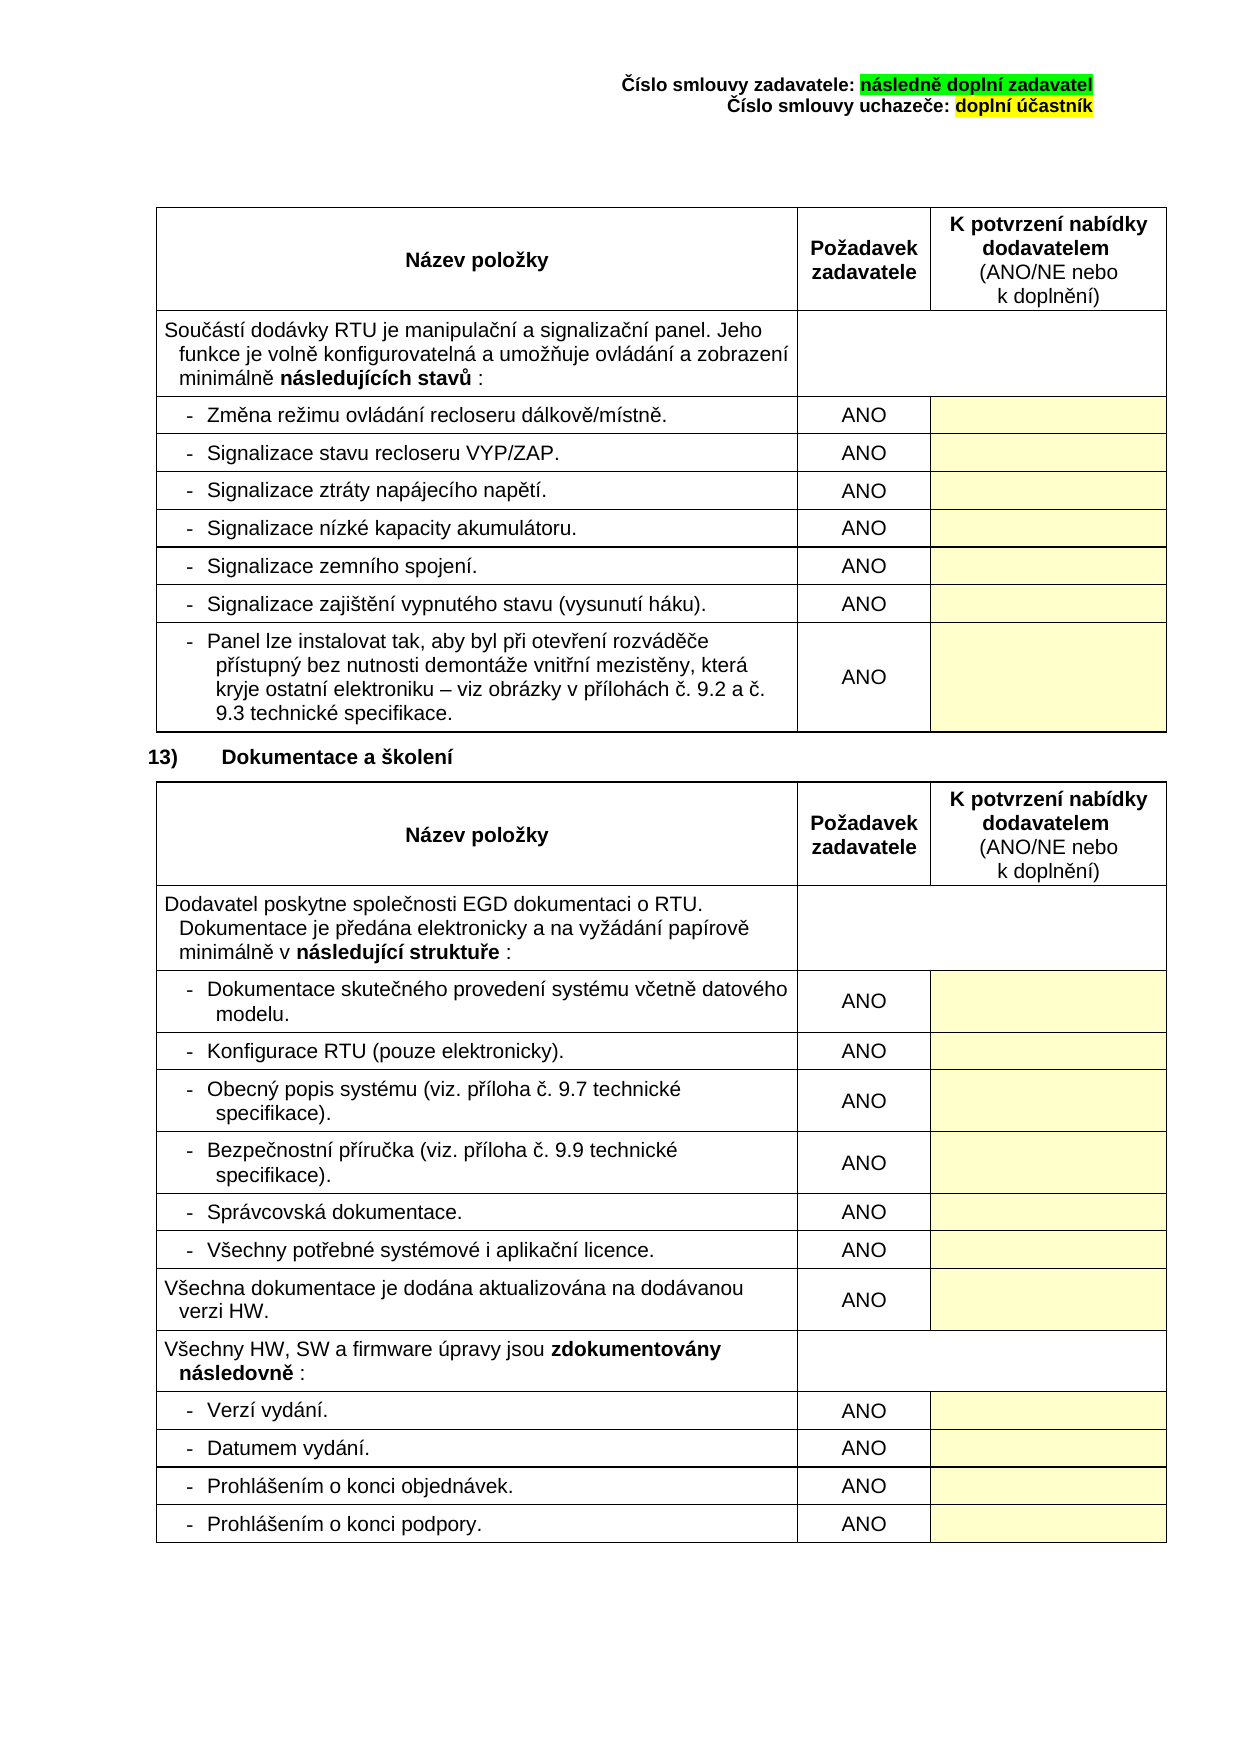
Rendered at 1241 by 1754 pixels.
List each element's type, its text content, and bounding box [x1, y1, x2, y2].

table_cell [798, 311, 1166, 396]
table_cell ANO [798, 1468, 930, 1504]
table_cell Verzí vydání. [157, 1392, 797, 1429]
table_cell ANO [798, 548, 930, 584]
table_cell [931, 397, 1166, 433]
table_cell ANO [798, 971, 930, 1032]
table_cell [931, 1392, 1166, 1429]
table_header K potvrzení nabídky dodavatelem (ANO/NE nebo k doplnění) [931, 783, 1166, 884]
table_cell Změna režimu ovládání recloseru dálkově/místně. [157, 397, 797, 433]
table_cell ANO [798, 585, 930, 622]
table_cell [931, 1194, 1166, 1230]
table_cell ANO [798, 510, 930, 546]
table_cell [798, 1331, 1166, 1391]
table_cell ANO [798, 1033, 930, 1069]
table_cell ANO [798, 1430, 930, 1466]
table_cell [931, 1468, 1166, 1504]
table_cell ANO [798, 1070, 930, 1131]
table_cell [931, 1269, 1166, 1329]
table_cell Dokumentace skutečného provedení systému včetně datového modelu. [157, 971, 797, 1032]
table_cell [931, 1505, 1166, 1542]
table_cell Prohlášením o konci objednávek. [157, 1468, 797, 1504]
table_cell [931, 1132, 1166, 1193]
table_cell [931, 1033, 1166, 1069]
table_cell Signalizace zajištění vypnutého stavu (vysunutí háku). [157, 585, 797, 622]
table_cell ANO [798, 397, 930, 433]
table_header Požadavek zadavatele [798, 783, 930, 884]
table_cell [931, 623, 1166, 731]
table_cell Signalizace stavu recloseru VYP/ZAP. [157, 434, 797, 471]
table_cell [931, 585, 1166, 622]
table_cell ANO [798, 1194, 930, 1230]
table_header K potvrzení nabídky dodavatelem (ANO/NE nebo k doplnění) [931, 208, 1166, 310]
table_cell [798, 886, 1166, 970]
table_cell Signalizace zemního spojení. [157, 548, 797, 584]
table_cell Konfigurace RTU (pouze elektronicky). [157, 1033, 797, 1069]
table_cell ANO [798, 1231, 930, 1268]
table_cell Součástí dodávky RTU je manipulační a signalizační panel. Jeho funkce je volně konfigurovatelná a umožňuje ovládání a zobrazení minimálně následujících stavů : [157, 311, 797, 396]
table_cell ANO [798, 1392, 930, 1429]
table_cell [931, 472, 1166, 509]
table_cell [931, 971, 1166, 1032]
table_cell Všechna dokumentace je dodána aktualizována na dodávanou verzi HW. [157, 1269, 797, 1329]
table_cell Všechny HW, SW a firmware úpravy jsou zdokumentovány následovně : [157, 1331, 797, 1391]
table_cell ANO [798, 472, 930, 509]
table_cell Signalizace ztráty napájecího napětí. [157, 472, 797, 509]
table_cell [931, 1430, 1166, 1466]
table_cell [931, 1231, 1166, 1268]
table_cell Dodavatel poskytne společnosti EGD dokumentaci o RTU. Dokumentace je předána elektronicky a na vyžádání papírově minimálně v následující struktuře : [157, 886, 797, 970]
table_cell Panel lze instalovat tak, aby byl při otevření rozváděče přístupný bez nutnosti demontáže vnitřní mezistěny, která kryje ostatní elektroniku – viz obrázky v přílohách č. 9.2 a č. 9.3 technické specifikace. [157, 623, 797, 731]
table_cell [931, 1070, 1166, 1131]
table_header Název položky [157, 783, 797, 884]
table_cell [931, 548, 1166, 584]
table_cell Obecný popis systému (viz. příloha č. 9.7 technické specifikace). [157, 1070, 797, 1131]
table_cell ANO [798, 1269, 930, 1329]
table_cell Datumem vydání. [157, 1430, 797, 1466]
table_cell Správcovská dokumentace. [157, 1194, 797, 1230]
table_cell Prohlášením o konci podpory. [157, 1505, 797, 1542]
table_header Požadavek zadavatele [798, 208, 930, 310]
table_cell [931, 510, 1166, 546]
table_cell ANO [798, 434, 930, 471]
list Dokumentace a školení [148, 745, 1093, 769]
table_cell ANO [798, 1132, 930, 1193]
table_header Název položky [157, 208, 797, 310]
table_cell Všechny potřebné systémové i aplikační licence. [157, 1231, 797, 1268]
table_cell Signalizace nízké kapacity akumulátoru. [157, 510, 797, 546]
table_cell ANO [798, 623, 930, 731]
table_cell [931, 434, 1166, 471]
table_cell ANO [798, 1505, 930, 1542]
table_cell Bezpečnostní příručka (viz. příloha č. 9.9 technické specifikace). [157, 1132, 797, 1193]
